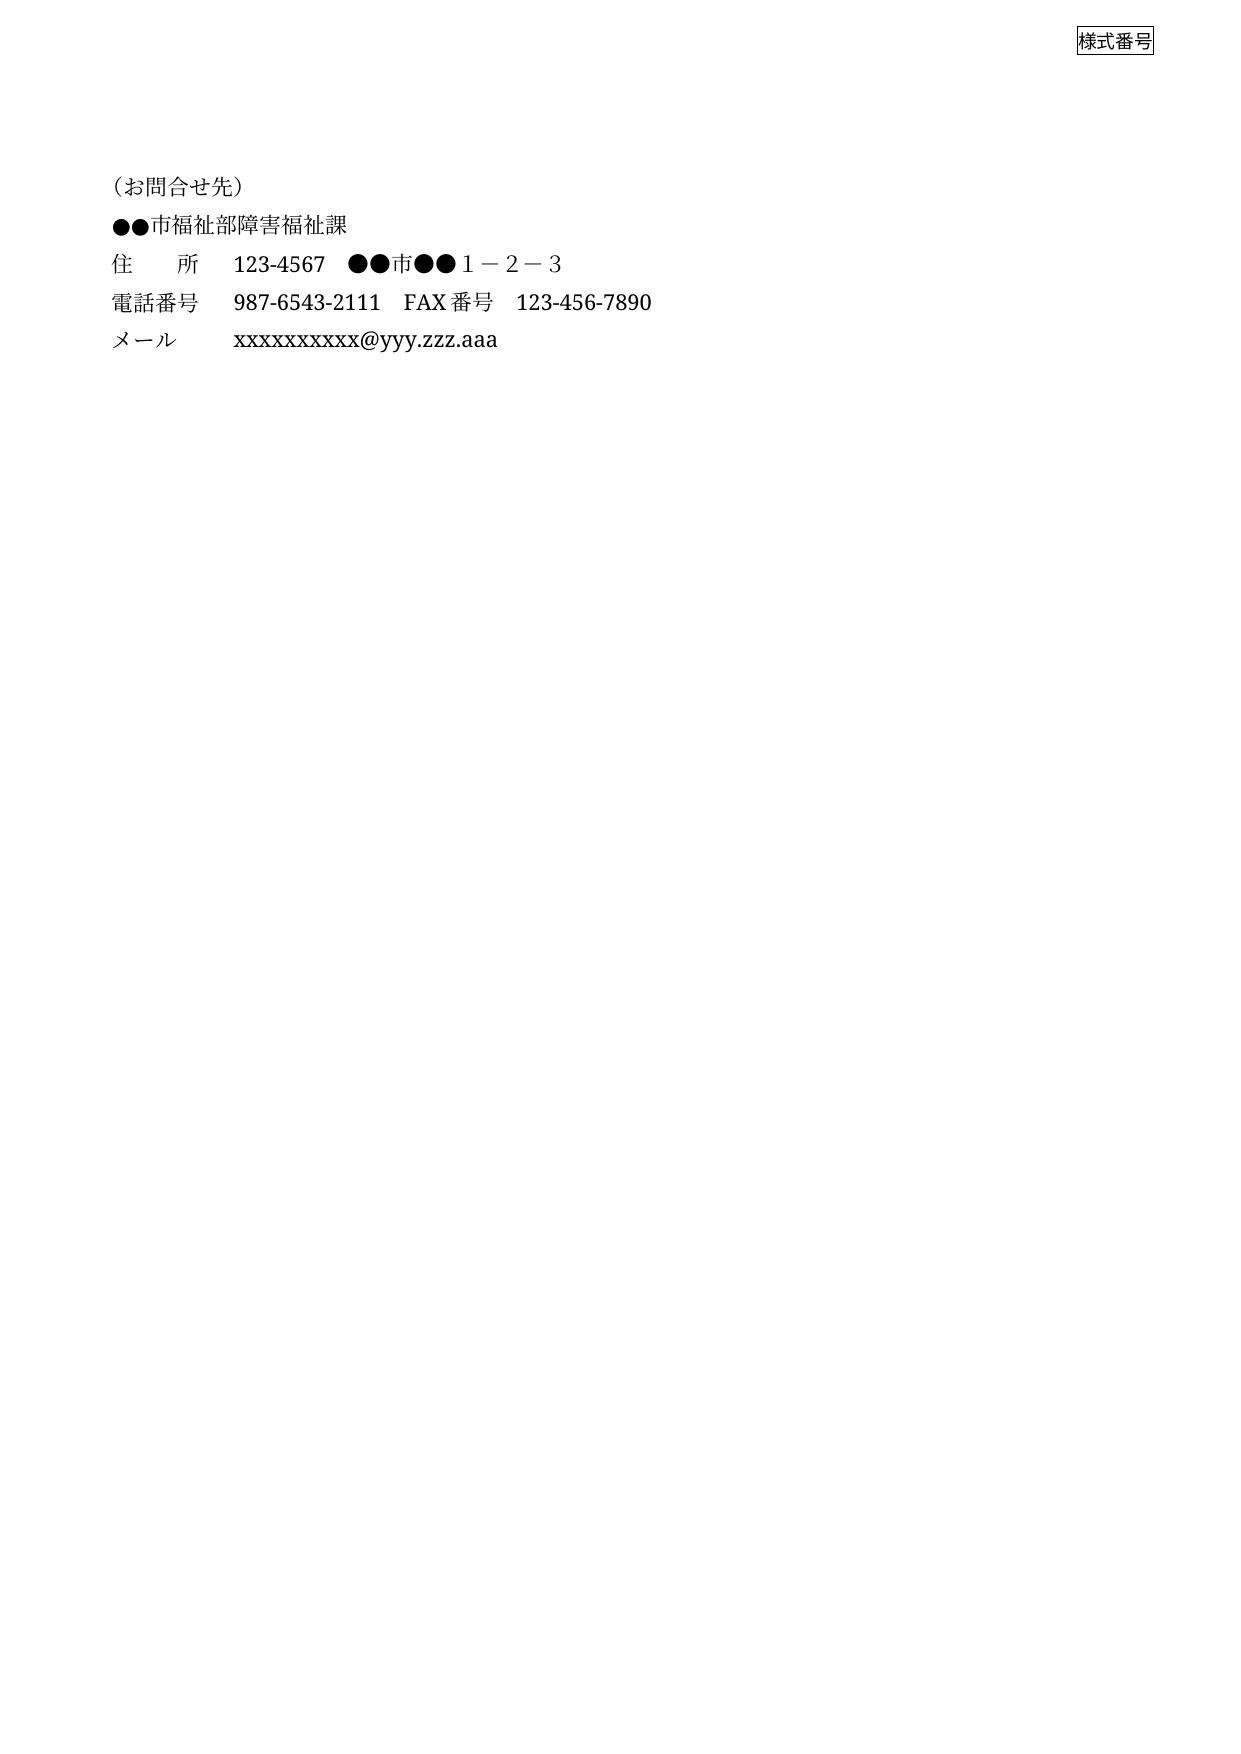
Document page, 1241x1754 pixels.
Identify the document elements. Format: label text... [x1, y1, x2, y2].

table_cell 123-4567 ●●市●●１－２－３ [233, 243, 986, 282]
table_cell 電話番号 メール [100, 282, 233, 358]
table_header （お問合せ先） [100, 166, 986, 204]
table_cell 987-6543-2111 FAX番号 123-456-7890 xxxxxxxxxx@yyy.zzz.aaa [233, 282, 986, 358]
table_cell ●●市福祉部障害福祉課 [100, 205, 986, 243]
table_cell 住 所 [100, 243, 233, 282]
